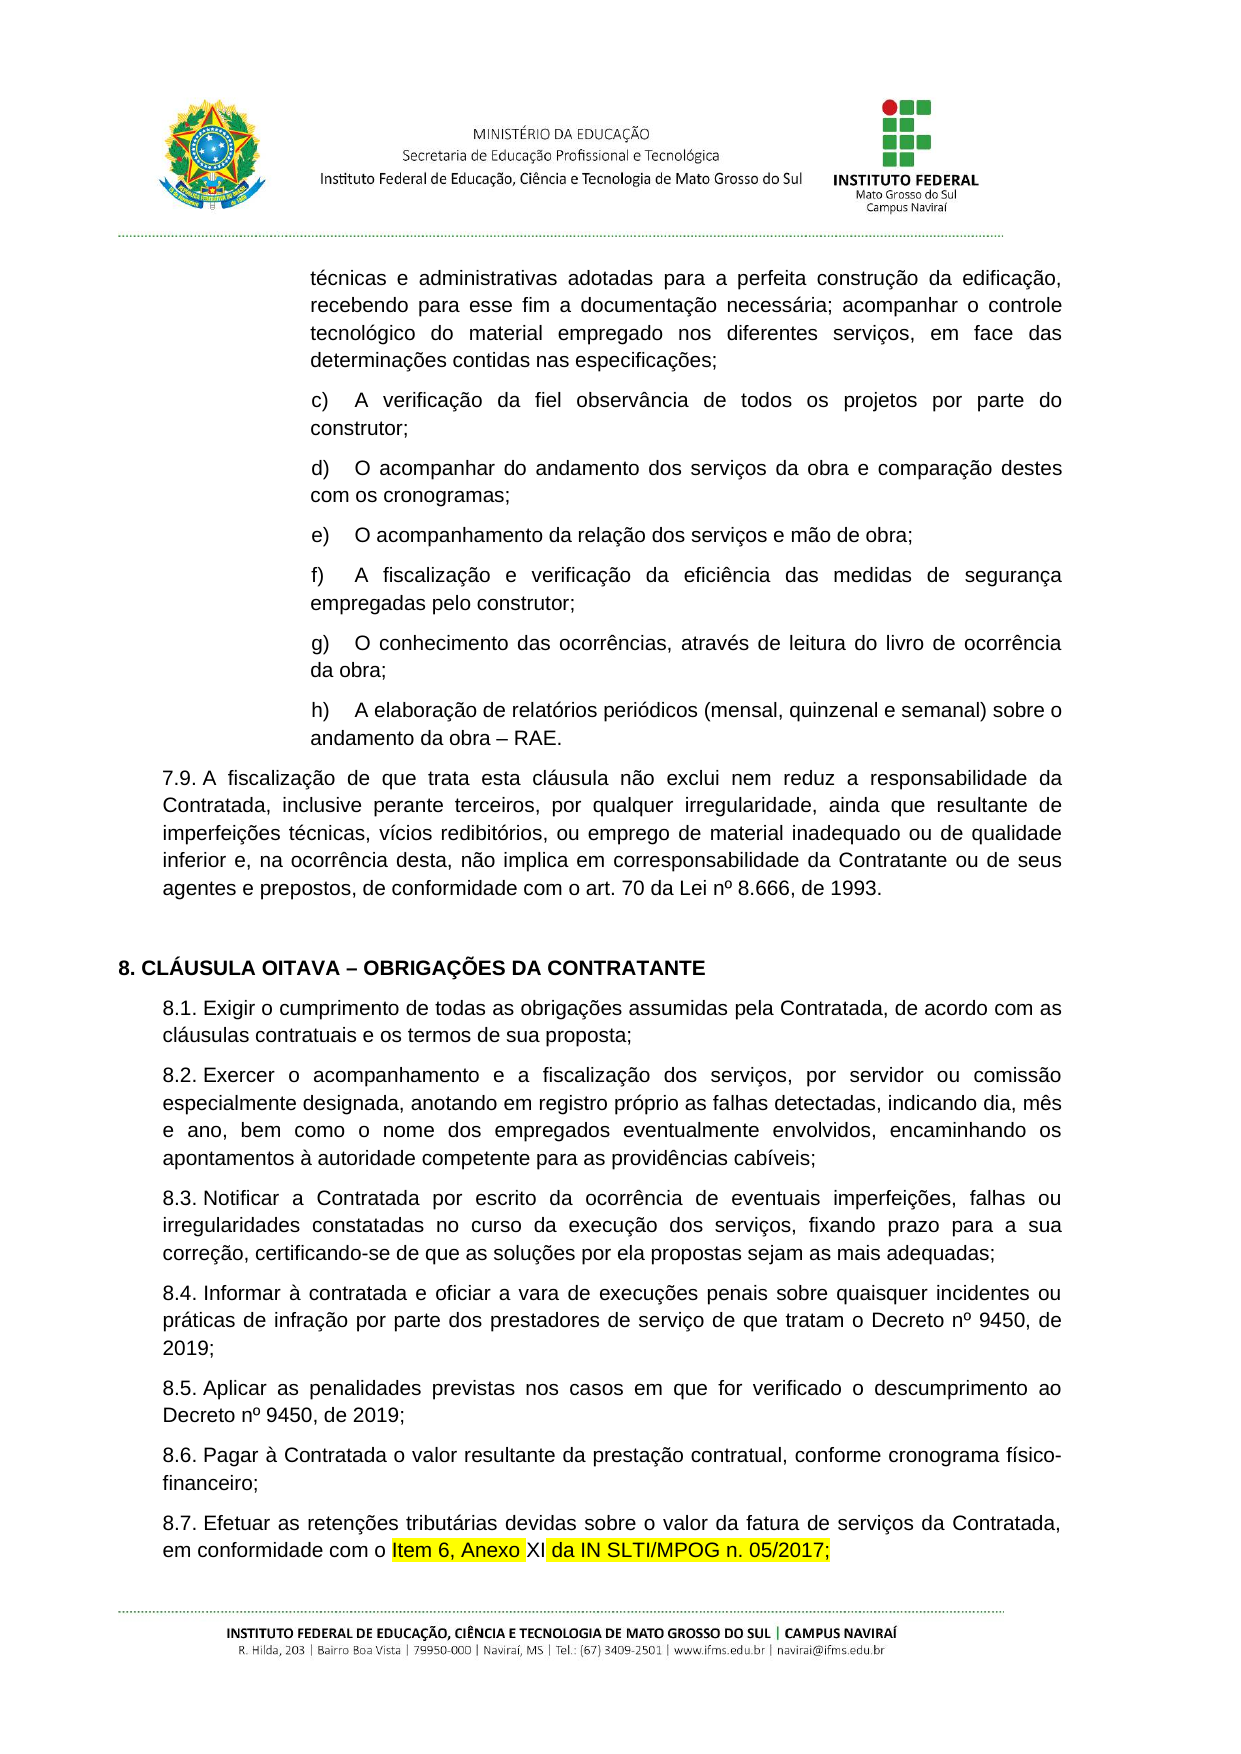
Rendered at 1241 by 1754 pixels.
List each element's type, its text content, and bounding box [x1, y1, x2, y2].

list A fiscalização de que trata esta cláusula não exclui nem reduz a responsabilidade da Contratada, inclusive perante terceiros, por qualquer irregularidade, ainda que resultante de imperfeições técnicas, vícios redibitórios, ou emprego de material inadequado ou de qualidade inferior e, na ocorrência desta, não implica em corresponsabilidade da Contratante ou de seus agentes e prepostos, de conformidade com o art. 70 da Lei nº 8.666, de 1993. [162, 766, 1063, 900]
list O acompanhamento da relação dos serviços e mão de obra; [310, 523, 1063, 547]
picture [118, 86, 1004, 237]
picture [118, 1611, 1004, 1665]
list Informar à contratada e oficiar a vara de execuções penais sobre quaisquer incidentes ou práticas de infração por parte dos prestadores de serviço de que tratam o Decreto nº 9450, de 2019; [162, 1281, 1063, 1360]
list Exercer o acompanhamento e a fiscalização dos serviços, por servidor ou comissão especialmente designada, anotando em registro próprio as falhas detectadas, indicando dia, mês e ano, bem como o nome dos empregados eventualmente envolvidos, encaminhando os apontamentos à autoridade competente para as providências cabíveis; [162, 1063, 1063, 1170]
list Efetuar as retenções tributárias devidas sobre o valor da fatura de serviços da Contratada, em conformidade com o Item 6, Anexo XI da IN SLTI/MPOG n. 05/2017; [162, 1511, 1063, 1562]
list A fiscalização e verificação da eficiência das medidas de segurança empregadas pelo construtor; [310, 563, 1063, 615]
list CLÁUSULA OITAVA – OBRIGAÇÕES DA CONTRATANTE [118, 956, 1063, 980]
list O acompanhar do andamento dos serviços da obra e comparação destes com os cronogramas; [310, 456, 1063, 507]
list O conhecimento das ocorrências, através de leitura do livro de ocorrência da obra; [310, 631, 1063, 682]
list A verificação da fiel observância de todos os projetos por parte do construtor; [310, 388, 1063, 440]
list A elaboração de relatórios periódicos (mensal, quinzenal e semanal) sobre o andamento da obra – RAE. [310, 698, 1063, 750]
list Exigir o cumprimento de todas as obrigações assumidas pela Contratada, de acordo com as cláusulas contratuais e os termos de sua proposta; [162, 996, 1063, 1047]
list Notificar a Contratada por escrito da ocorrência de eventuais imperfeições, falhas ou irregularidades constatadas no curso da execução dos serviços, fixando prazo para a sua correção, certificando-se de que as soluções por ela propostas sejam as mais adequadas; [162, 1186, 1063, 1265]
list Aplicar as penalidades previstas nos casos em que for verificado o descumprimento ao Decreto nº 9450, de 2019; [162, 1376, 1063, 1427]
list Pagar à Contratada o valor resultante da prestação contratual, conforme cronograma físico-financeiro; [162, 1443, 1063, 1495]
